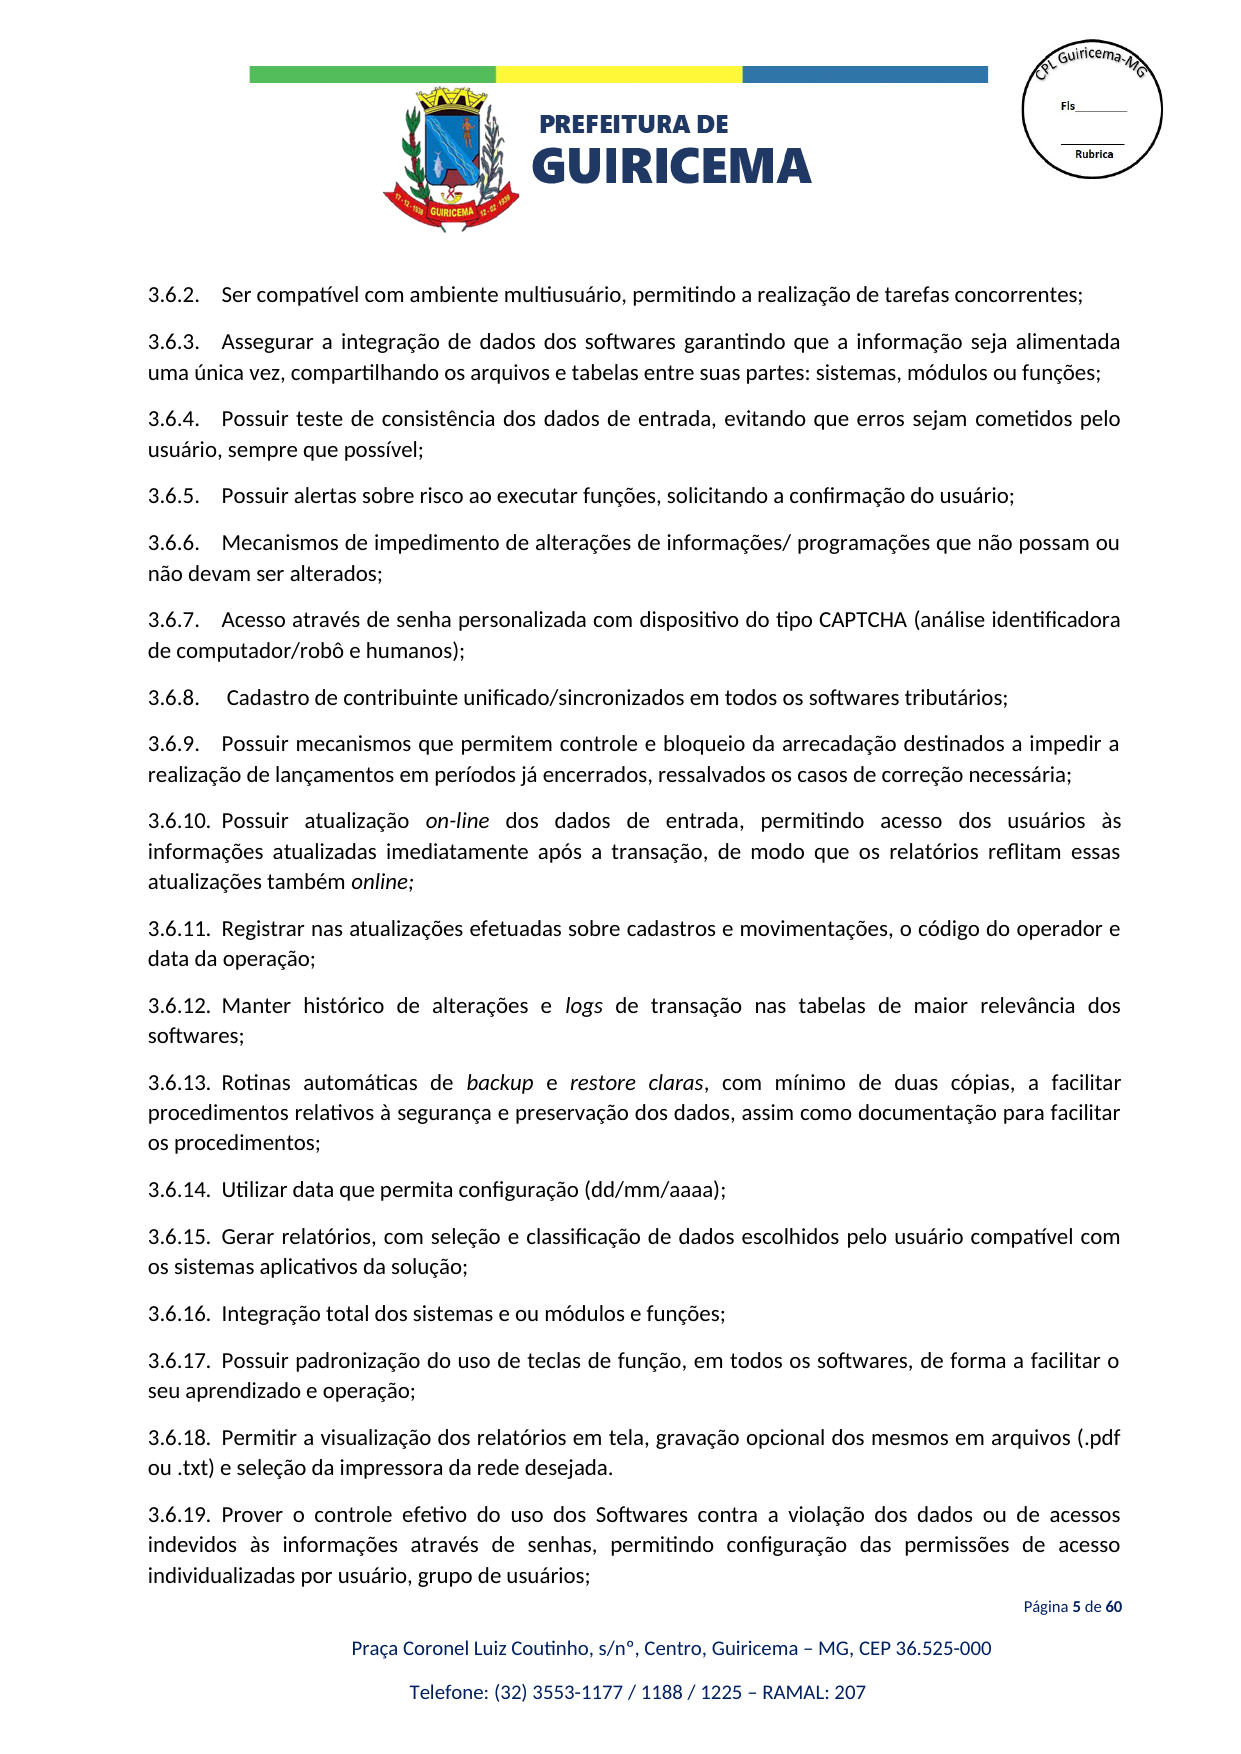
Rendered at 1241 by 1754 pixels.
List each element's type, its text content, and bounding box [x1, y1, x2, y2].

list Cadastro de contribuinte unificado/sincronizados em todos os softwares tributários; [148, 683, 1122, 711]
list Permitir a visualização dos relatórios em tela, gravação opcional dos mesmos em arquivos (.pdf ou .txt) e seleção da impressora da rede desejada. [148, 1423, 1122, 1481]
list Possuir alertas sobre risco ao executar funções, solicitando a confirmação do usuário; [148, 482, 1122, 509]
list Rotinas automáticas de backup e restore claras, com mínimo de duas cópias, a facilitar procedimentos relativos à segurança e preservação dos dados, assim como documentação para facilitar os procedimentos; [148, 1068, 1122, 1156]
list Prover o controle efetivo do uso dos Softwares contra a violação dos dados ou de acessos indevidos às informações através de senhas, permitindo configuração das permissões de acesso individualizadas por usuário, grupo de usuários; [148, 1500, 1122, 1589]
list Assegurar a integração de dados dos softwares garantindo que a informação seja alimentada uma única vez, compartilhando os arquivos e tabelas entre suas partes: sistemas, módulos ou funções; [148, 327, 1122, 386]
picture [1021, 39, 1163, 179]
list Possuir padronização do uso de teclas de função, em todos os softwares, de forma a facilitar o seu aprendizado e operação; [148, 1346, 1122, 1404]
list Mecanismos de impedimento de alterações de informações/ programações que não possam ou não devam ser alterados; [148, 528, 1122, 587]
list Integração total dos sistemas e ou módulos e funções; [148, 1299, 1122, 1327]
list Registrar nas atualizações efetuadas sobre cadastros e movimentações, o código do operador e data da operação; [148, 914, 1122, 972]
list Possuir atualização on-line dos dados de entrada, permitindo acesso dos usuários às informações atualizadas imediatamente após a transação, de modo que os relatórios reflitam essas atualizações também online; [148, 807, 1122, 895]
list Possuir teste de consistência dos dados de entrada, evitando que erros sejam cometidos pelo usuário, sempre que possível; [148, 404, 1122, 463]
list Possuir mecanismos que permitem controle e bloqueio da arrecadação destinados a impedir a realização de lançamentos em períodos já encerrados, ressalvados os casos de correção necessária; [148, 729, 1122, 788]
list Utilizar data que permita configuração (dd/mm/aaaa); [148, 1175, 1122, 1203]
list Gerar relatórios, com seleção e classificação de dados escolhidos pelo usuário compatível com os sistemas aplicativos da solução; [148, 1222, 1122, 1280]
list Manter histórico de alterações e logs de transação nas tabelas de maior relevância dos softwares; [148, 991, 1122, 1049]
list Acesso através de senha personalizada com dispositivo do tipo CAPTCHA (análise identificadora de computador/robô e humanos); [148, 606, 1122, 664]
list Ser compatível com ambiente multiusuário, permitindo a realização de tarefas concorrentes; [148, 281, 1122, 308]
